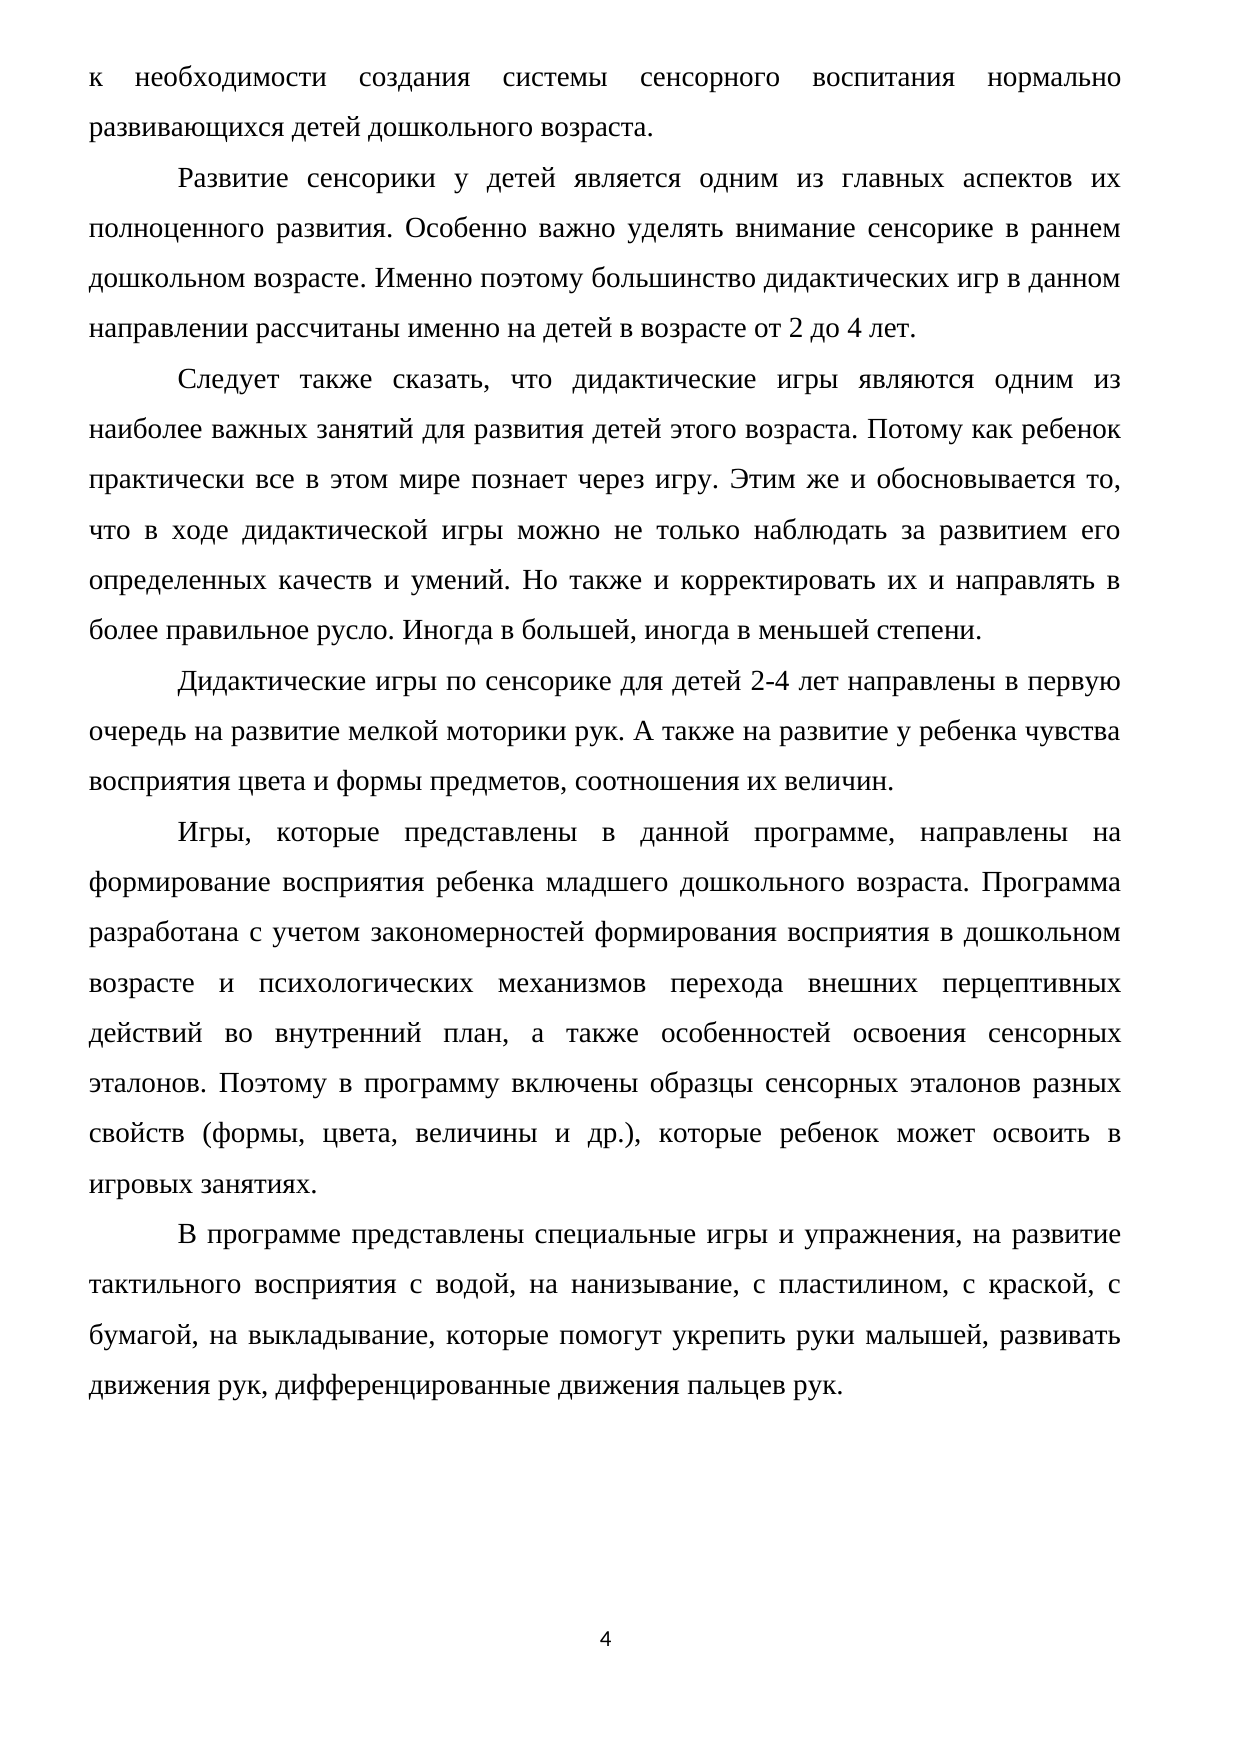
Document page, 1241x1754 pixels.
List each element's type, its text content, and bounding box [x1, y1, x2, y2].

text Игры, которые представлены в данной программе, направлены на формирование восприятия ребенка младшего дошкольного возраста. Программа разработана с учетом закономерностей формирования восприятия в дошкольном возрасте и психологических механизмов перехода внешних перцептивных действий во внутренний план, а также особенностей освоения сенсорных эталонов. Поэтому в программу включены образцы сенсорных эталонов разных свойств (формы, цвета, величины и др.), которые ребенок может освоить в игровых занятиях. [88, 814, 1122, 1199]
text В программе представлены специальные игры и упражнения, на развитие тактильного восприятия с водой, на нанизывание, с пластилином, с краской, с бумагой, на выкладывание, которые помогут укрепить руки малышей, развивать движения рук, дифференцированные движения пальцев рук. [88, 1216, 1122, 1401]
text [88, 59, 1122, 143]
text Дидактические игры по сенсорике для детей 2-4 лет направлены в первую очередь на развитие мелкой моторики рук. А также на развитие у ребенка чувства восприятия цвета и формы предметов, соотношения их величин. [88, 663, 1122, 797]
text Следует также сказать, что дидактические игры являются одним из наиболее важных занятий для развития детей этого возраста. Потому как ребенок практически все в этом мире познает через игру. Этим же и обосновывается то, что в ходе дидактической игры можно не только наблюдать за развитием его определенных качеств и умений. Но также и корректировать их и направлять в более правильное русло. Иногда в большей, иногда в меньшей степени. [88, 361, 1122, 646]
text Развитие сенсорики у детей является одним из главных аспектов их полноценного развития. Особенно важно уделять внимание сенсорике в раннем дошкольном возрасте. Именно поэтому большинство дидактических игр в данном направлении рассчитаны именно на детей в возрасте от 2 до 4 лет. [88, 160, 1122, 344]
